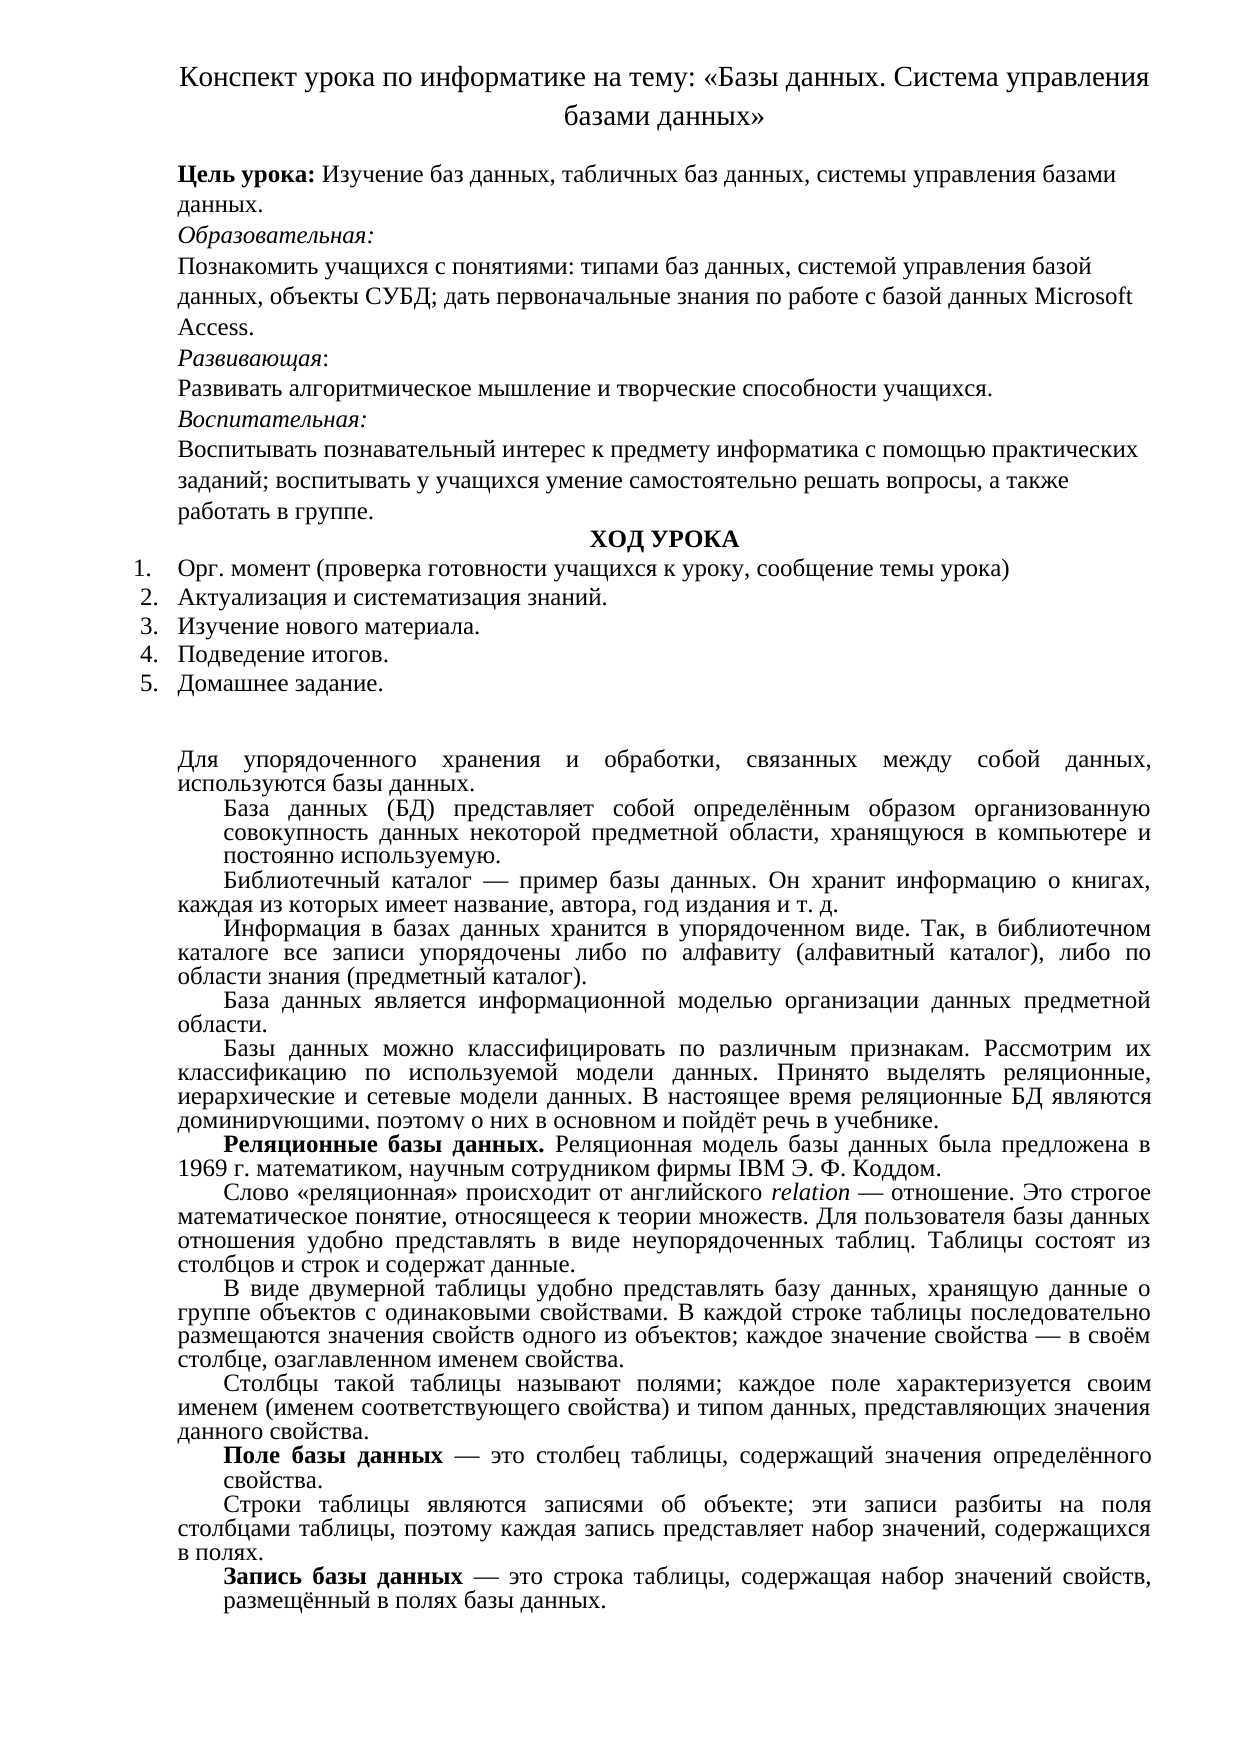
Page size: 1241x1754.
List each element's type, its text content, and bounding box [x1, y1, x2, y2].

text Поле базы данных — это столбец таблицы, содержащий значения определённого свойства. [223, 1444, 1152, 1493]
list Орг. момент (проверка готовности учащихся к уроку, сообщение темы урока) [133, 553, 1152, 582]
text Для упорядоченного хранения и обработки, связанных между собой данных, используются базы данных. [177, 748, 1152, 797]
text Конспект урока по информатике на тему: «Базы данных. Система управления базами данных» [177, 59, 1152, 131]
text Базы данных можно классифицировать по различным признакам. Рассмотрим их классификацию по используемой модели данных. Принято выделять реляционные, иерархические и сетевые модели данных. В настоящее время реляционные БД являются доминирующими, поэтому о них в основном и пойдёт речь в учебнике. [177, 1037, 1152, 1133]
list Домашнее задание. [140, 668, 1152, 697]
list Подведение итогов. [140, 639, 1152, 668]
list Актуализация и систематизация знаний. [140, 582, 1152, 611]
text Развивающая: [177, 341, 1152, 371]
text В виде двумерной таблицы удобно представлять базу данных, хранящую данные о группе объектов с одинаковыми свойствами. В каждой строке таблицы последовательно размещаются значения свойств одного из объектов; каждое значение свойства — в своём столбце, озаглавленном именем свойства. [177, 1277, 1152, 1373]
text Воспитательная: [177, 402, 1152, 433]
text Библиотечный каталог — пример базы данных. Он хранит информацию о книгах, каждая из которых имеет название, автора, год издания и т. д. [177, 869, 1152, 917]
list Изучение нового материала. [140, 611, 1152, 639]
text Воспитывать познавательный интерес к предмету информатика с помощью практических заданий; воспитывать у учащихся умение самостоятельно решать вопросы, а также работать в группе. [177, 433, 1152, 524]
text Реляционные базы данных. Реляционная модель базы данных была предложена в 1969 г. математиком, научным сотрудником фирмы IBM Э. Ф. Коддом. [177, 1133, 1152, 1181]
text Запись базы данных — это строка таблицы, содержащая набор значений свойств, размещённый в полях базы данных. [223, 1565, 1152, 1613]
text Познакомить учащихся с понятиями: типами баз данных, системой управления базой данных, объекты СУБД; дать первоначальные знания по работе с базой данных Microsoft Access. [177, 249, 1152, 341]
text Слово «реляционная» происходит от английского relation — отношение. Это строгое математическое понятие, относящееся к теории множеств. Для пользователя базы данных отношения удобно представлять в виде неупорядоченных таблиц. Таблицы состоят из столбцов и строк и содержат данные. [177, 1181, 1152, 1277]
text Цель урока: Изучение баз данных, табличных баз данных, системы управления базами данных. [177, 157, 1152, 218]
text Информация в базах данных хранится в упорядоченном виде. Так, в библиотечном каталоге все записи упорядочены либо по алфавиту (алфавитный каталог), либо по области знания (предметный каталог). [177, 917, 1152, 989]
text Строки таблицы являются записями об объекте; эти записи разбиты на поля столбцами таблицы, поэтому каждая запись представляет набор значений, содержащихся в полях. [177, 1493, 1152, 1565]
text Столбцы такой таблицы называют полями; каждое поле характеризуется своим именем (именем соответствующего свойства) и типом данных, представляющих значения данного свойства. [177, 1373, 1152, 1444]
text База данных является информационной моделью организации данных предметной области. [177, 989, 1152, 1037]
text ХОД УРОКА [177, 524, 1152, 553]
text Образовательная: [177, 218, 1152, 249]
text База данных (БД) представляет собой определённым образом организованную совокупность данных некоторой предметной области, хранящуюся в компьютере и постоянно используемую. [223, 797, 1152, 869]
text Развивать алгоритмическое мышление и творческие способности учащихся. [177, 371, 1152, 402]
